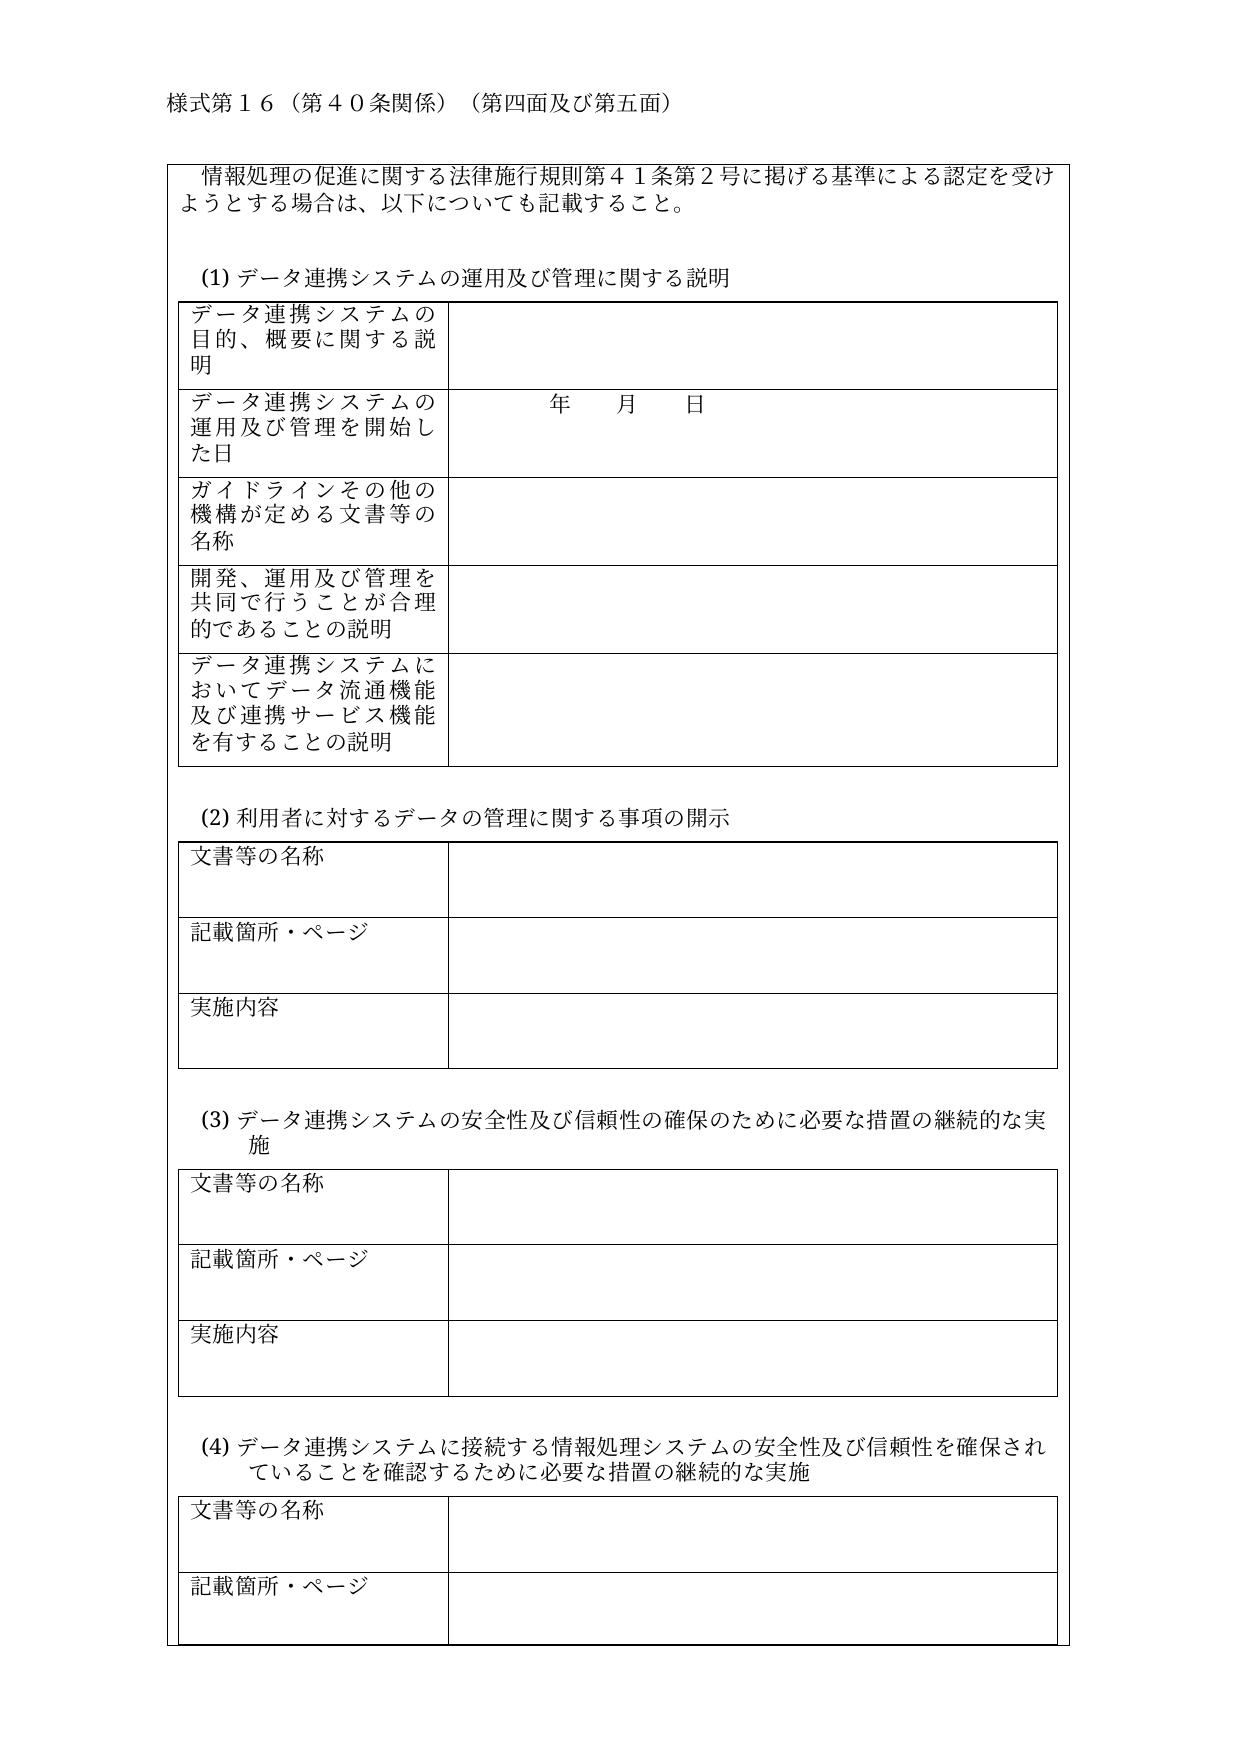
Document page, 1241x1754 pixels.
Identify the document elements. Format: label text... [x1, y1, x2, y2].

text 様式第１６（第４０条関係）（第四面及び第五面） [167, 89, 1070, 114]
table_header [168, 165, 1069, 1644]
